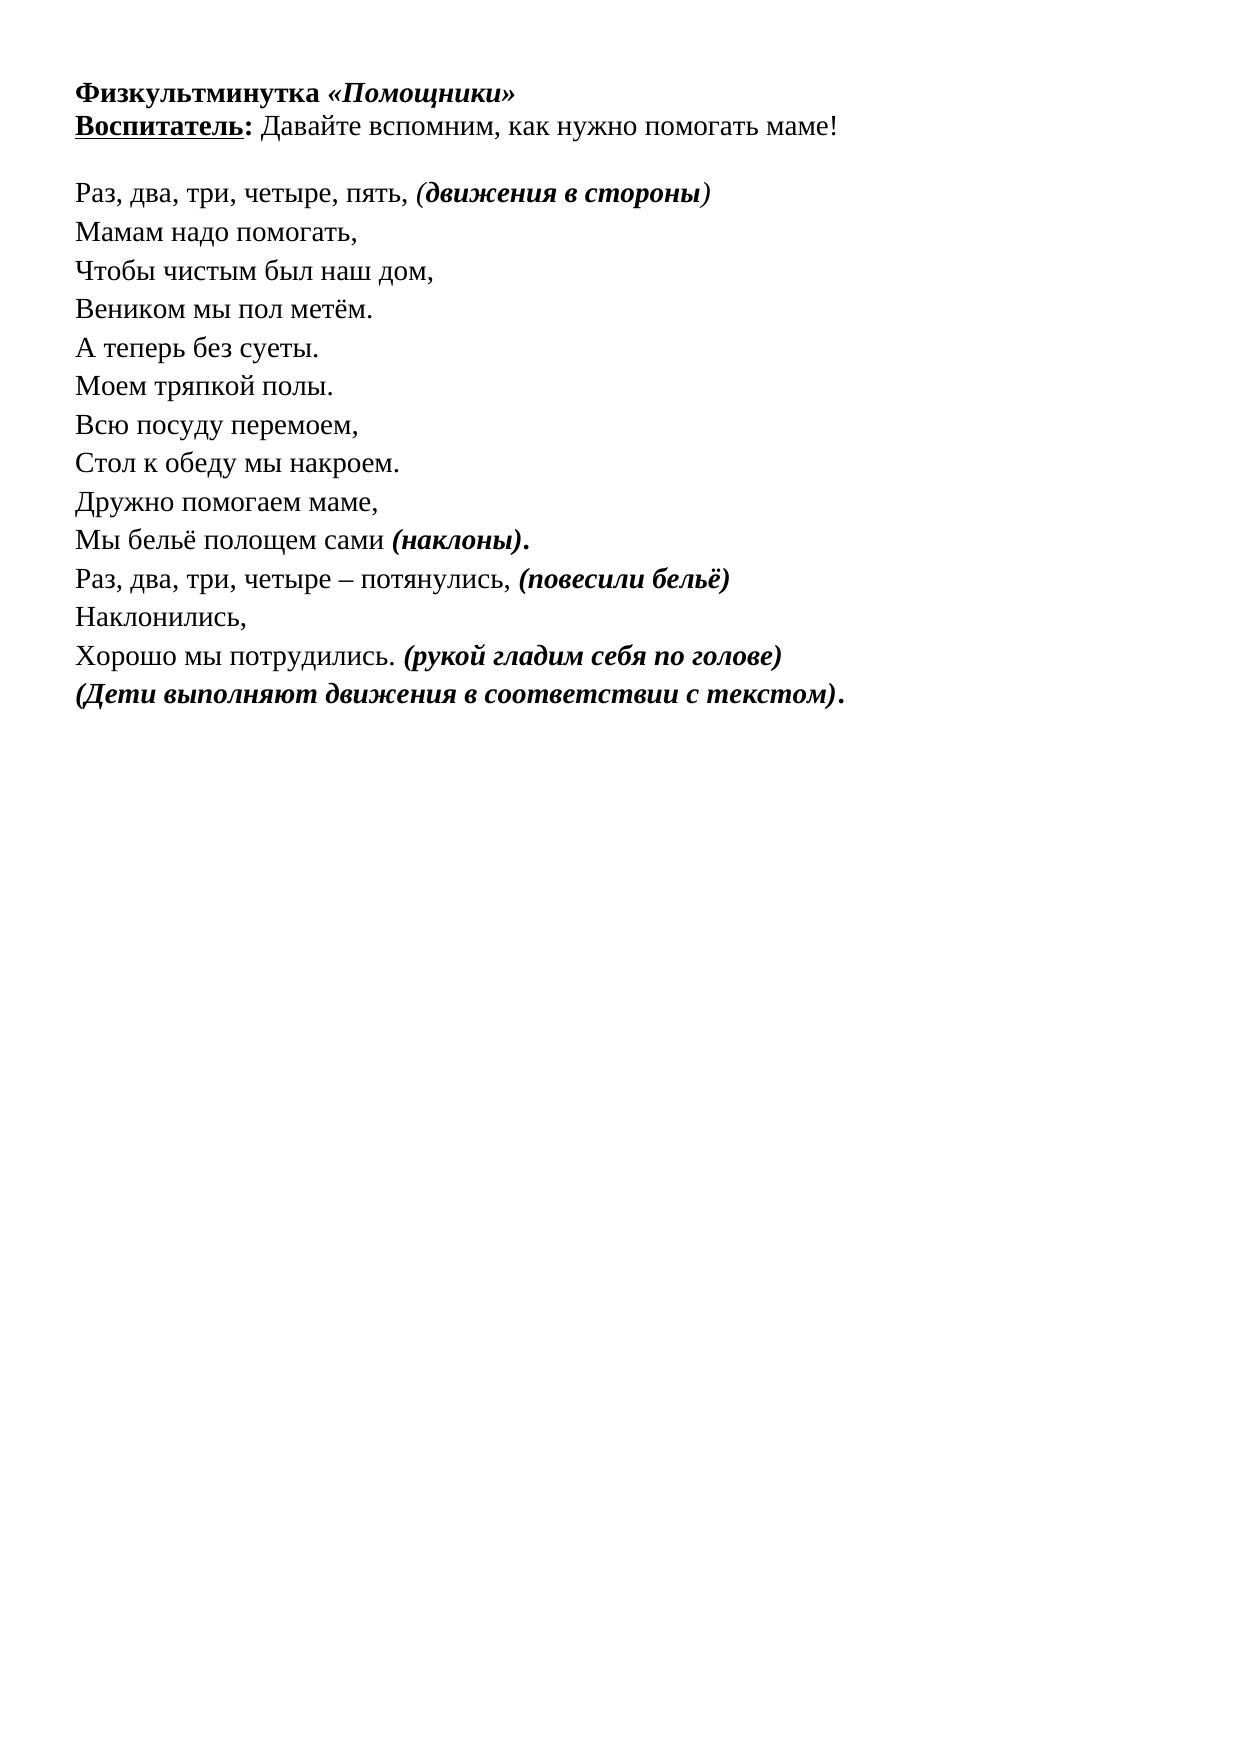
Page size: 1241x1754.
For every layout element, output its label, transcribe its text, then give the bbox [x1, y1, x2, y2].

text (Дети выполняют движения в соответствии с текстом). [75, 677, 1165, 710]
text Раз, два, три, четыре, пять, (движения в стороны) [75, 176, 1165, 209]
text Мы бельё полощем сами (наклоны). [75, 522, 1165, 556]
text Мамам надо помогать, [75, 214, 1165, 248]
text Чтобы чистым был наш дом, [75, 253, 1165, 286]
text Физкультминутка «Помощники» [75, 75, 1165, 108]
text А теперь без суеты. [75, 330, 1165, 363]
text Воспитатель: Давайте вспомним, как нужно помогать маме! [75, 108, 1165, 142]
text Раз, два, три, четыре – потянулись, (повесили бельё) [75, 561, 1165, 594]
text Дружно помогаем маме, [75, 484, 1165, 517]
text Моем тряпкой полы. [75, 368, 1165, 402]
text Наклонились, [75, 599, 1165, 633]
text Хорошо мы потрудились. (рукой гладим себя по голове) [75, 638, 1165, 672]
text Всю посуду перемоем, [75, 407, 1165, 440]
text Веником мы пол метём. [75, 291, 1165, 325]
text Стол к обеду мы накроем. [75, 445, 1165, 479]
